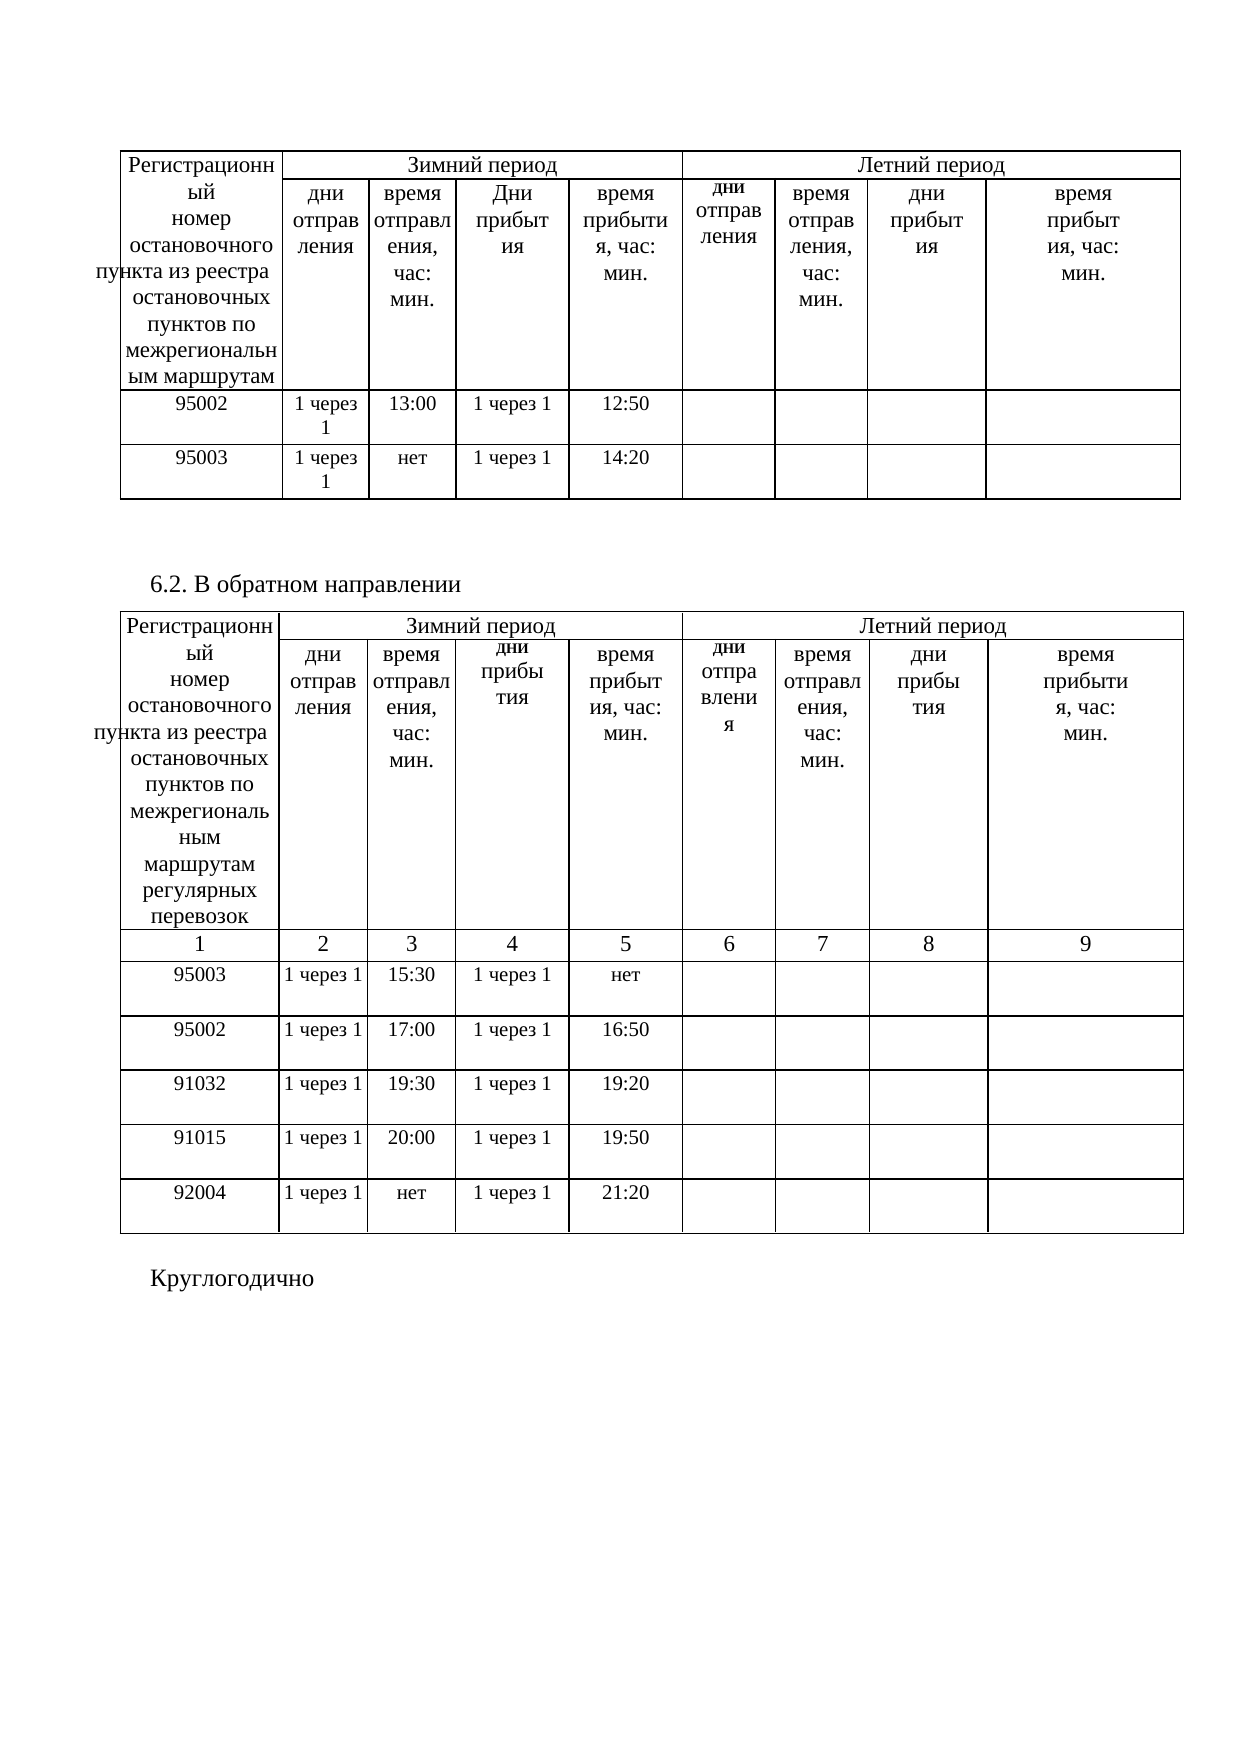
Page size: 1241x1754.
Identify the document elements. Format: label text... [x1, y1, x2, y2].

table_cell 6 [683, 930, 775, 961]
table_header Зимний период [283, 152, 682, 178]
table_cell 1 через 1 [283, 445, 368, 498]
table_cell 92004 [121, 1180, 278, 1232]
table_cell [776, 1180, 869, 1232]
table_cell [989, 1017, 1183, 1069]
table_cell ДНИ отпра влени я [683, 640, 775, 929]
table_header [121, 152, 282, 389]
table_cell 12:50 [570, 391, 682, 444]
table_cell 19:30 [368, 1071, 455, 1124]
table_cell 17:00 [368, 1017, 455, 1069]
table_cell [683, 1071, 775, 1124]
table_cell 1 через 1 [280, 1125, 367, 1178]
table_cell 19:50 [570, 1125, 682, 1178]
table_cell [868, 391, 985, 444]
table_cell [989, 1071, 1183, 1124]
table_cell 13:00 [370, 391, 455, 444]
table_cell 15:30 [368, 962, 455, 1015]
table_cell [776, 962, 869, 1015]
table_cell [776, 445, 867, 498]
table_cell [987, 391, 1180, 444]
table_header Зимний период [280, 612, 682, 639]
table_cell [870, 1071, 987, 1124]
table_cell 1 через 1 [456, 1071, 568, 1124]
table_cell 1 через 1 [456, 962, 568, 1015]
table_cell [870, 1125, 987, 1178]
table_cell нет [570, 962, 682, 1015]
table_cell 2 [280, 930, 367, 961]
table_cell [683, 391, 774, 444]
table_cell 95002 [121, 391, 282, 444]
table_cell время прибыт ия, час: мин. [570, 640, 682, 929]
table_cell 14:20 [570, 445, 682, 498]
table_cell 21:20 [570, 1180, 682, 1232]
table_cell 1 через 1 [456, 1017, 568, 1069]
table_header Регистрационный номер остановочного пункта из реестра остановочных пунктов по межрегиональным маршрутам регулярных перевозок [121, 612, 279, 929]
table_cell время отправ ления, час: мин. [776, 180, 867, 389]
table_cell время отправл ения, час: мин. [368, 640, 455, 929]
text Круглогодично [150, 1263, 1090, 1291]
table_cell время отправл ения, час: мин. [776, 640, 869, 929]
table_cell [870, 1017, 987, 1069]
table_cell [776, 1017, 869, 1069]
table_cell [776, 1125, 869, 1178]
table_cell [776, 391, 867, 444]
table_cell 1 через 1 [457, 445, 568, 498]
table_cell ДНИ отправ ления [683, 180, 774, 389]
table_cell дни прибы тия [870, 640, 987, 929]
table_cell 95003 [121, 445, 282, 498]
table_cell 3 [368, 930, 455, 961]
table_cell время прибыти я, час: мин. [570, 180, 682, 389]
table_cell 95002 [121, 1017, 278, 1069]
table_cell 5 [570, 930, 682, 961]
table_cell [868, 445, 985, 498]
table_cell [870, 1180, 987, 1232]
table_cell 1 через 1 [456, 1180, 568, 1232]
table_cell 9 [989, 930, 1183, 961]
table_header Летний период [683, 612, 1183, 639]
table_cell 91032 [121, 1071, 278, 1124]
table_cell 1 через 1 [280, 962, 367, 1015]
table_cell ДНИ прибы тия [456, 640, 568, 929]
table_cell время прибыти я, час: мин. [989, 640, 1183, 929]
table_cell [683, 1125, 775, 1178]
table_cell [987, 445, 1180, 498]
table_cell 8 [870, 930, 987, 961]
table_cell 95003 [121, 962, 278, 1015]
table_cell нет [370, 445, 455, 498]
table_cell [989, 962, 1183, 1015]
table_cell [989, 1125, 1183, 1178]
table_cell 16:50 [570, 1017, 682, 1069]
table_cell [683, 1017, 775, 1069]
table_cell дни прибыт ия [868, 180, 985, 389]
text 6.2. В обратном направлении [150, 569, 1090, 598]
table_cell [683, 962, 775, 1015]
table_cell [989, 1180, 1183, 1232]
table_cell время отправл ения, час: мин. [370, 180, 455, 389]
table_cell [683, 445, 774, 498]
table_cell 1 через 1 [280, 1180, 367, 1232]
table_cell 4 [456, 930, 568, 961]
table_cell [870, 962, 987, 1015]
table_cell нет [368, 1180, 455, 1232]
table_cell [683, 1180, 775, 1232]
table_cell 1 через 1 [457, 391, 568, 444]
table_cell 1 через 1 [456, 1125, 568, 1178]
table_cell 1 через 1 [283, 391, 368, 444]
table_cell 91015 [121, 1125, 278, 1178]
table_cell 19:20 [570, 1071, 682, 1124]
table_cell [776, 1071, 869, 1124]
table_header Летний период [683, 152, 1180, 178]
table_cell дни отправ ления [283, 180, 368, 389]
table_cell 1 [121, 930, 278, 961]
table_cell 1 через 1 [280, 1017, 367, 1069]
table_cell время прибыт ия, час: мин. [987, 180, 1180, 389]
table_cell 1 через 1 [280, 1071, 367, 1124]
table_cell 7 [776, 930, 869, 961]
table_cell дни отправ ления [280, 640, 367, 929]
table_cell Дни прибыт ия [457, 180, 568, 389]
table_cell 20:00 [368, 1125, 455, 1178]
